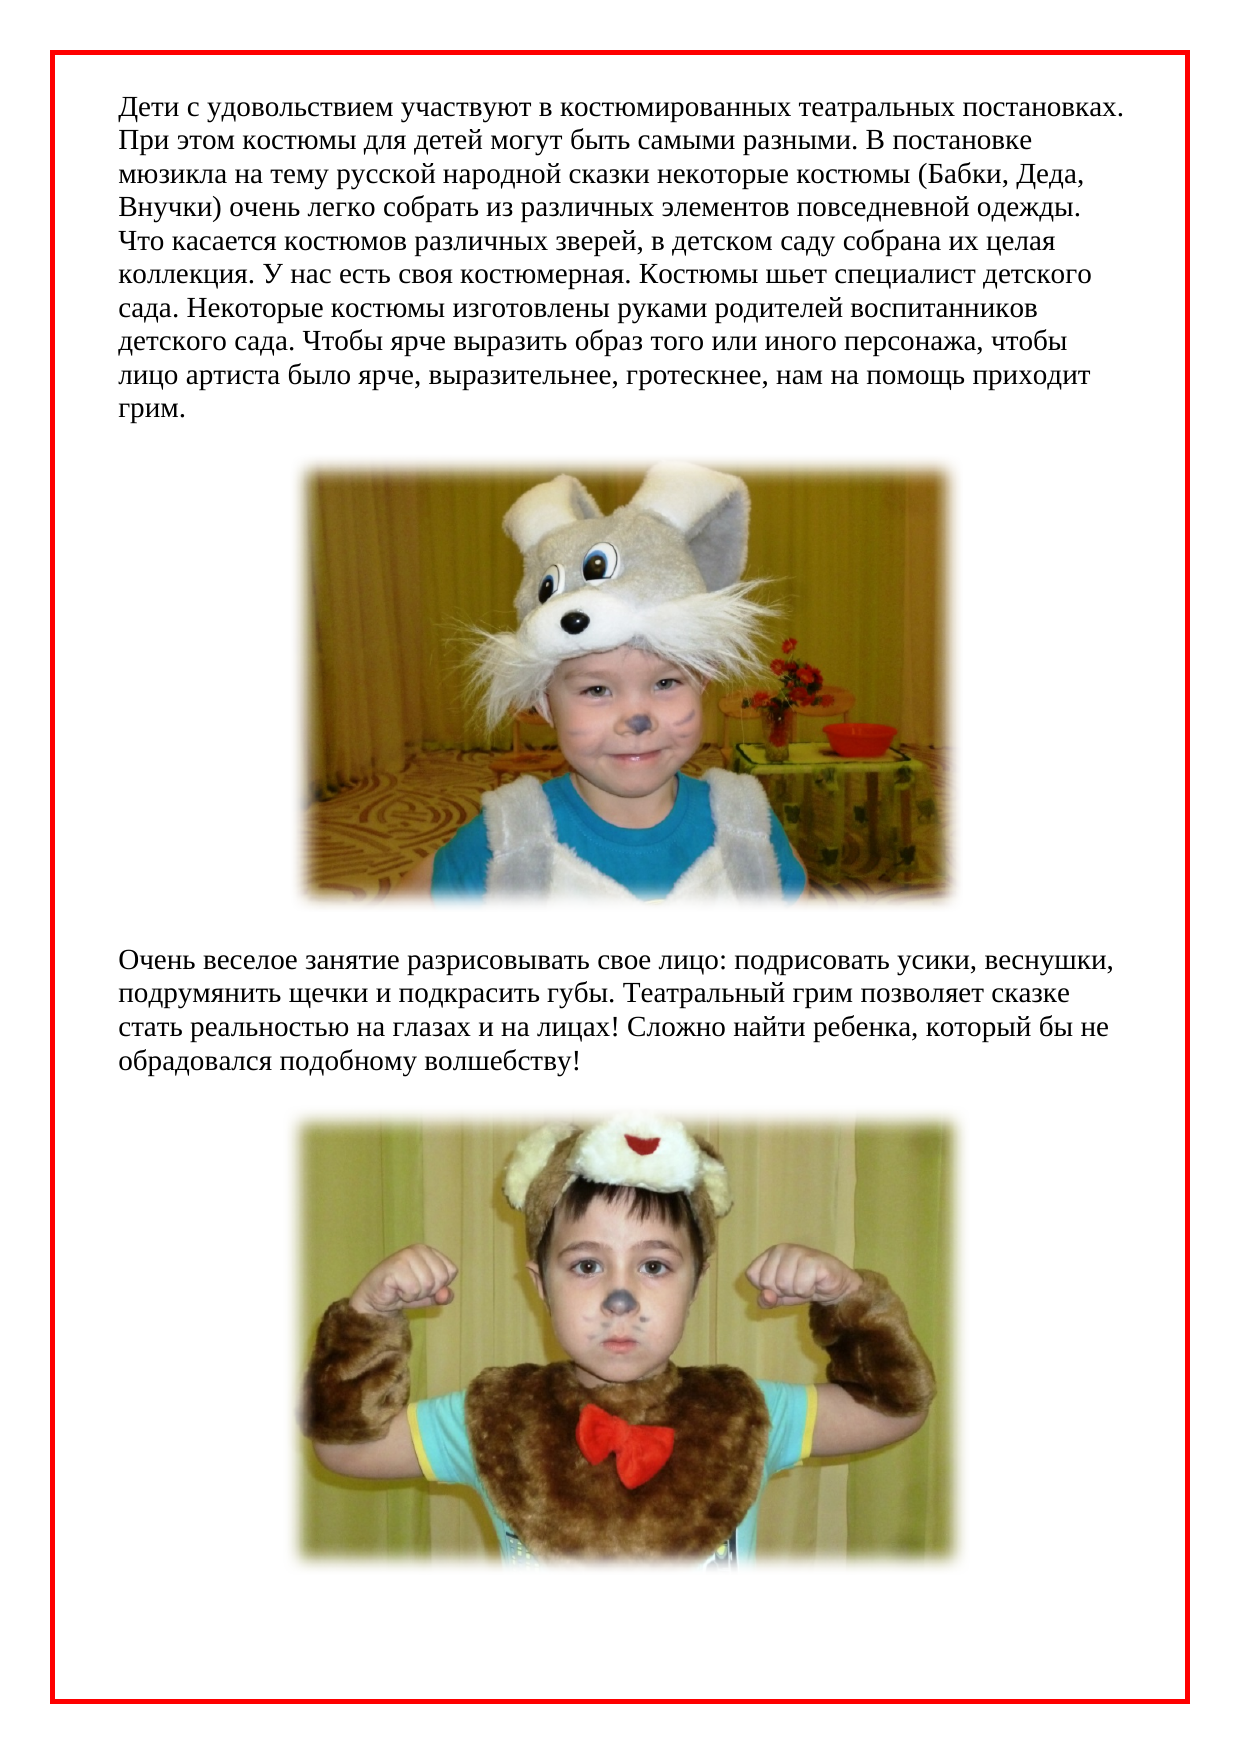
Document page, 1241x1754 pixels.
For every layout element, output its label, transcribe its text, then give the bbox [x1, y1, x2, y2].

text Дети с удовольствием участвуют в костюмированных театральных постановках. При этом костюмы для детей могут быть самыми разными. В постановке мюзикла на тему русской народной сказки некоторые костюмы (Бабки, Деда, Внучки) очень легко собрать из различных элементов повседневной одежды. Что касается костюмов различных зверей, в детском саду собрана их целая коллекция. У нас есть своя костюмерная. Костюмы шьет специалист детского сада. Некоторые костюмы изготовлены руками родителей воспитанников детского сада. Чтобы ярче выразить образ того или иного персонажа, чтобы лицо артиста было ярче, выразительнее, гротескнее, нам на помощь приходит грим. [118, 89, 1135, 424]
text Очень веселое занятие разрисовывать свое лицо: подрисовать усики, веснушки, подрумянить щечки и подкрасить губы. Театральный грим позволяет сказке стать реальностью на глазах и на лицах! Сложно найти ребенка, который бы не обрадовался подобному волшебству! [118, 942, 1135, 1076]
picture [312, 1134, 942, 1547]
picture [319, 483, 935, 884]
